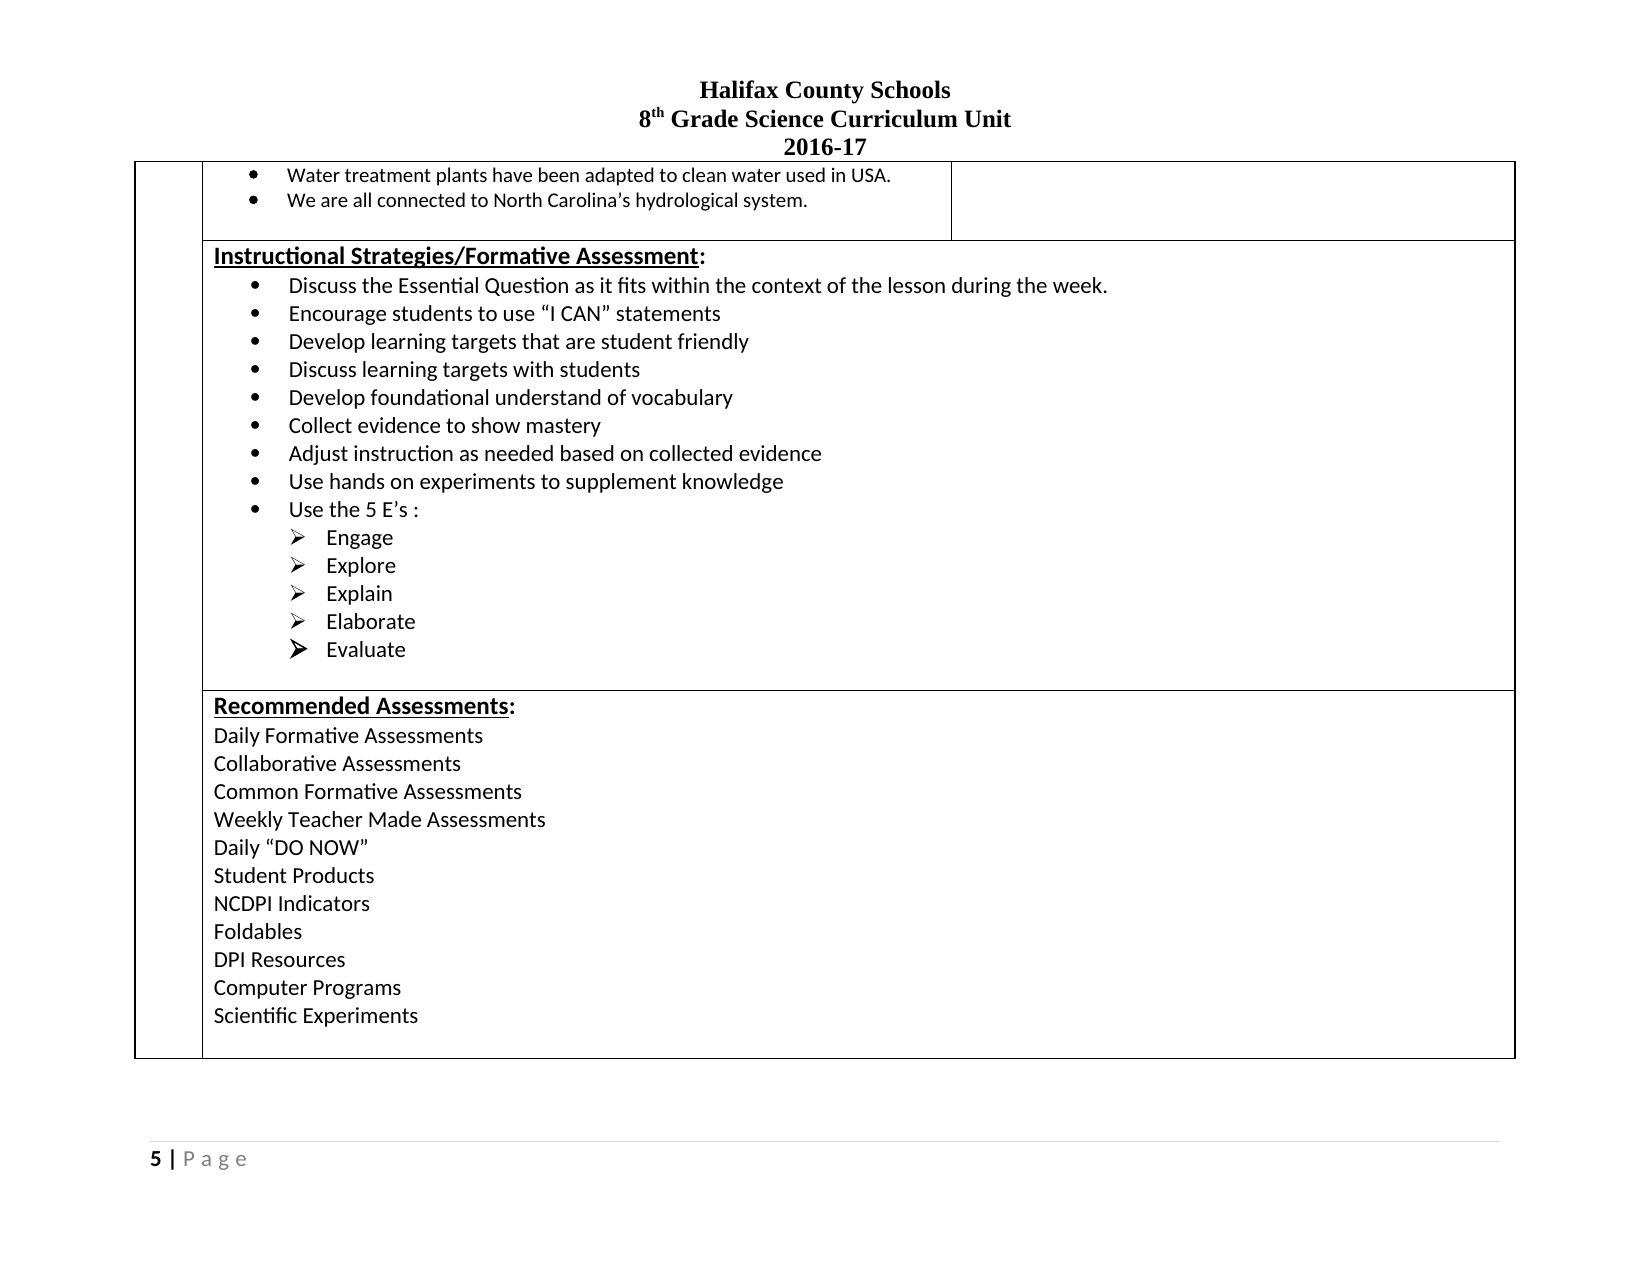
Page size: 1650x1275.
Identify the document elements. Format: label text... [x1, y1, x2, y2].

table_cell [952, 162, 1514, 239]
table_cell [203, 162, 951, 239]
table_cell Instructional Strategies/Formative Assessment: Discuss the Essential Question as it fits within the context of the lesson during the week. Encourage students to use “I CAN” statements Develop learning targets that are student friendly Discuss learning targets with students Develop foundational understand of vocabulary Collect evidence to show mastery Adjust instruction as needed based on collected evidence Use hands on experiments to supplement knowledge Use the 5 E’s : Engage Explore Explain Elaborate Evaluate [203, 241, 1514, 690]
table_cell Recommended Assessments: Daily Formative Assessments Collaborative Assessments Common Formative Assessments Weekly Teacher Made Assessments Daily “DO NOW” Student Products NCDPI Indicators Foldables DPI Resources Computer Programs Scientific Experiments [203, 691, 1514, 1057]
